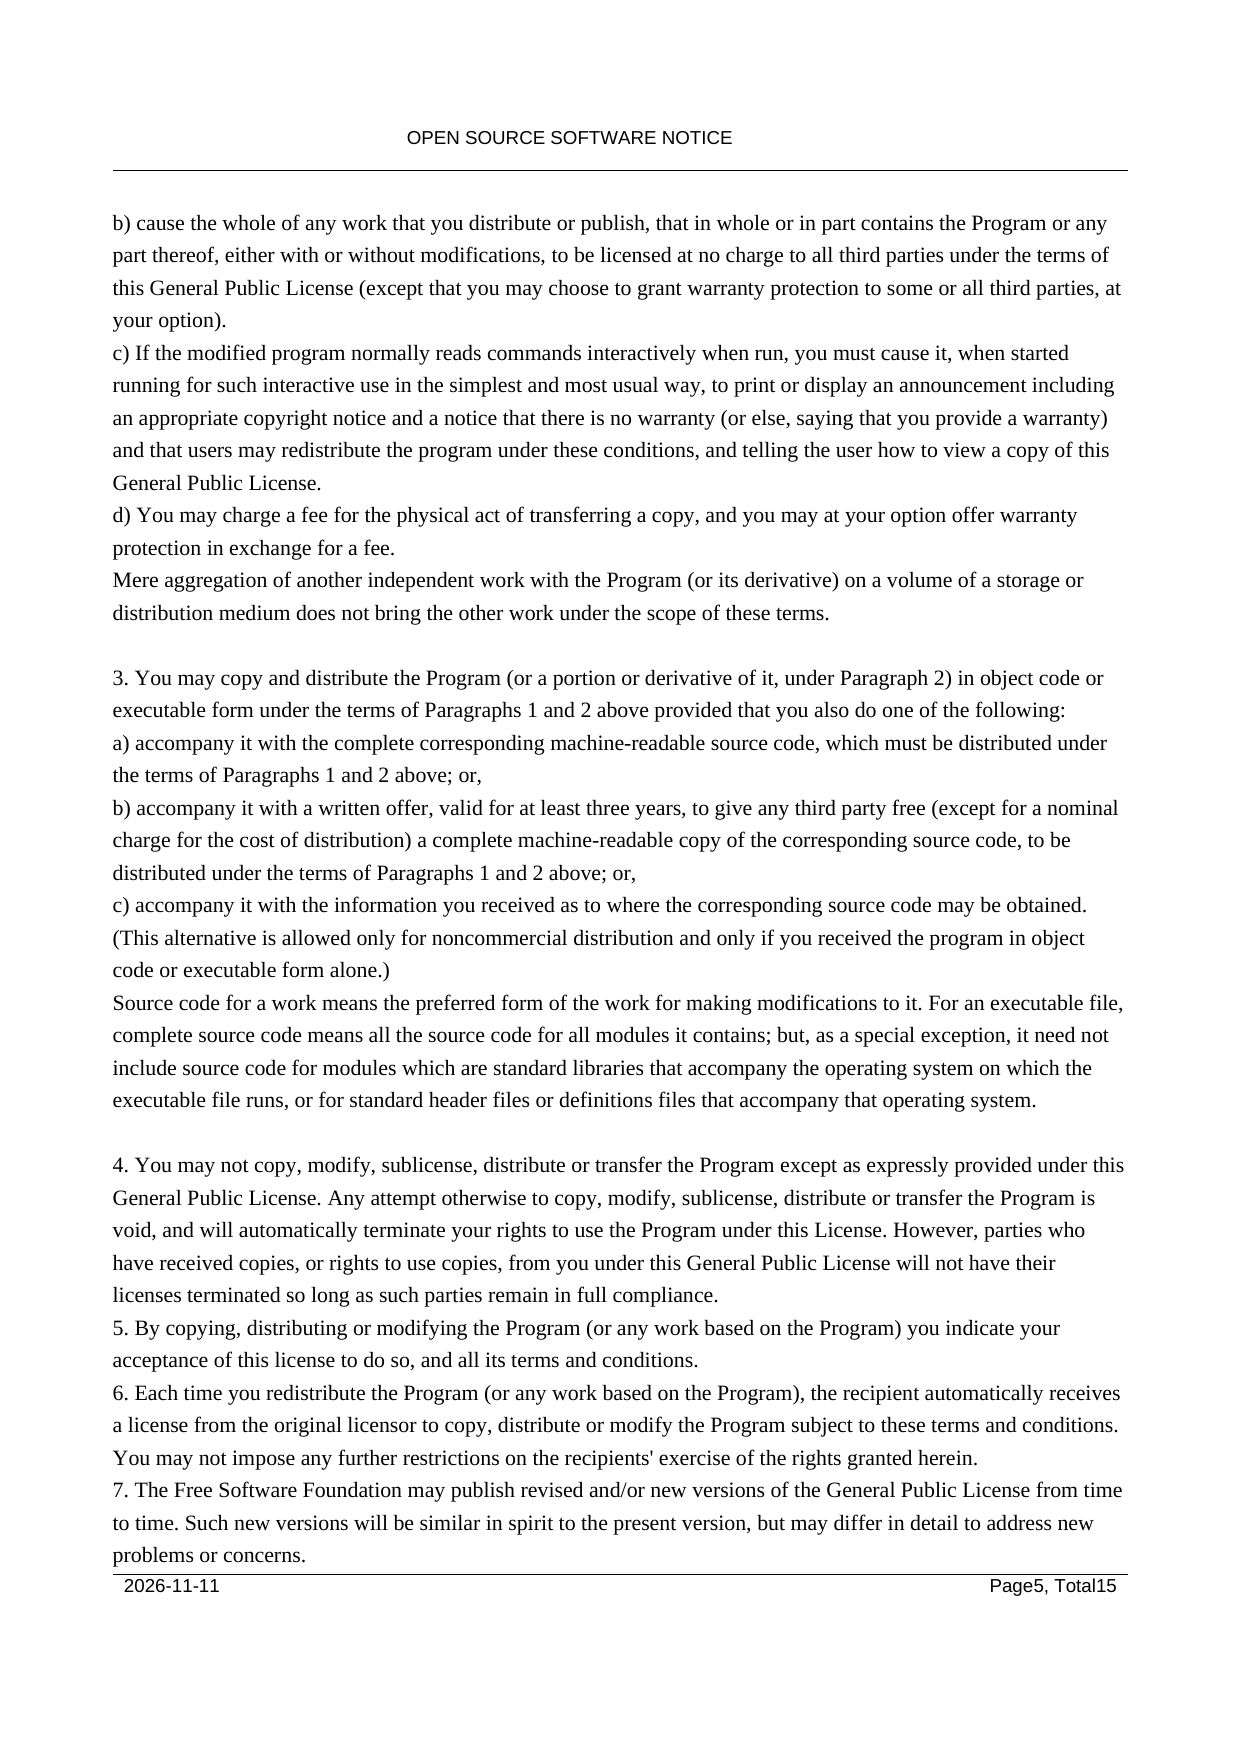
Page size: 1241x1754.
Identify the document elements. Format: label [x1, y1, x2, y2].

text [112, 206, 1128, 1571]
